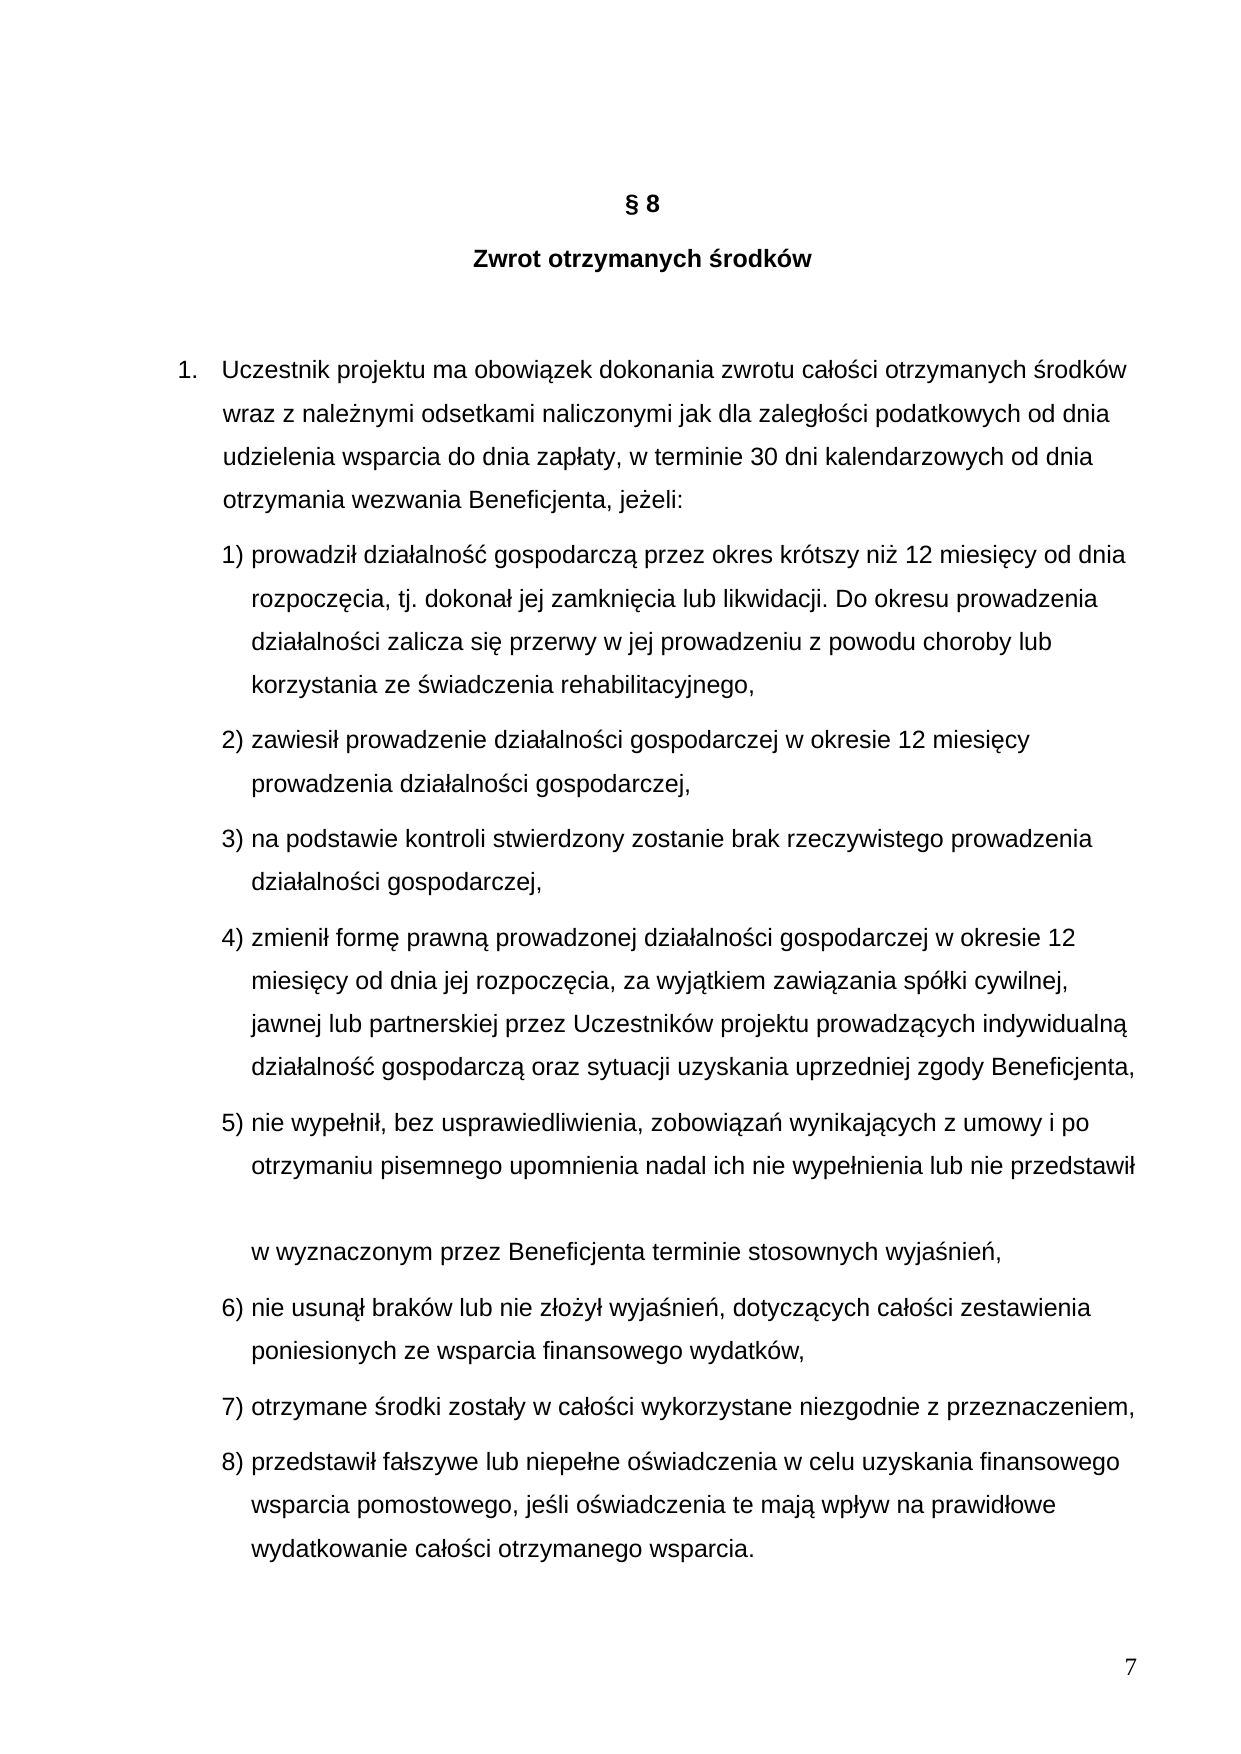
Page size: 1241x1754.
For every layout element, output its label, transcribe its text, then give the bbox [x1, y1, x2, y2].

list nie wypełnił, bez usprawiedliwienia, zobowiązań wynikających z umowy i po otrzymaniu pisemnego upomnienia nadal ich nie wypełnienia lub nie przedstawił w wyznaczonym przez Beneficjenta terminie stosownych wyjaśnień, [221, 1108, 1137, 1266]
list Uczestnik projektu ma obowiązek dokonania zwrotu całości otrzymanych środków wraz z należnymi odsetkami naliczonymi jak dla zaległości podatkowych od dnia udzielenia wsparcia do dnia zapłaty, w terminie 30 dni kalendarzowych od dnia otrzymania wezwania Beneficjenta, jeżeli: [177, 355, 1137, 513]
subtitle Zwrot otrzymanych środków [148, 244, 1137, 273]
subtitle § 8 [148, 188, 1137, 217]
list nie usunął braków lub nie złożył wyjaśnień, dotyczących całości zestawienia poniesionych ze wsparcia finansowego wydatków, [221, 1293, 1137, 1365]
list przedstawił fałszywe lub niepełne oświadczenia w celu uzyskania finansowego wsparcia pomostowego, jeśli oświadczenia te mają wpływ na prawidłowe wydatkowanie całości otrzymanego wsparcia. [221, 1447, 1137, 1562]
list zmienił formę prawną prowadzonej działalności gospodarczej w okresie 12 miesięcy od dnia jej rozpoczęcia, za wyjątkiem zawiązania spółki cywilnej, jawnej lub partnerskiej przez Uczestników projektu prowadzących indywidualną działalność gospodarczą oraz sytuacji uzyskania uprzedniej zgody Beneficjenta, [221, 923, 1137, 1081]
list zawiesił prowadzenie działalności gospodarczej w okresie 12 miesięcy prowadzenia działalności gospodarczej, [221, 725, 1137, 797]
list prowadził działalność gospodarczą przez okres krótszy niż 12 miesięcy od dnia rozpoczęcia, tj. dokonał jej zamknięcia lub likwidacji. Do okresu prowadzenia działalności zalicza się przerwy w jej prowadzeniu z powodu choroby lub korzystania ze świadczenia rehabilitacyjnego, [221, 540, 1137, 698]
list otrzymane środki zostały w całości wykorzystane niezgodnie z przeznaczeniem, [221, 1392, 1137, 1420]
list na podstawie kontroli stwierdzony zostanie brak rzeczywistego prowadzenia działalności gospodarczej, [221, 824, 1137, 896]
